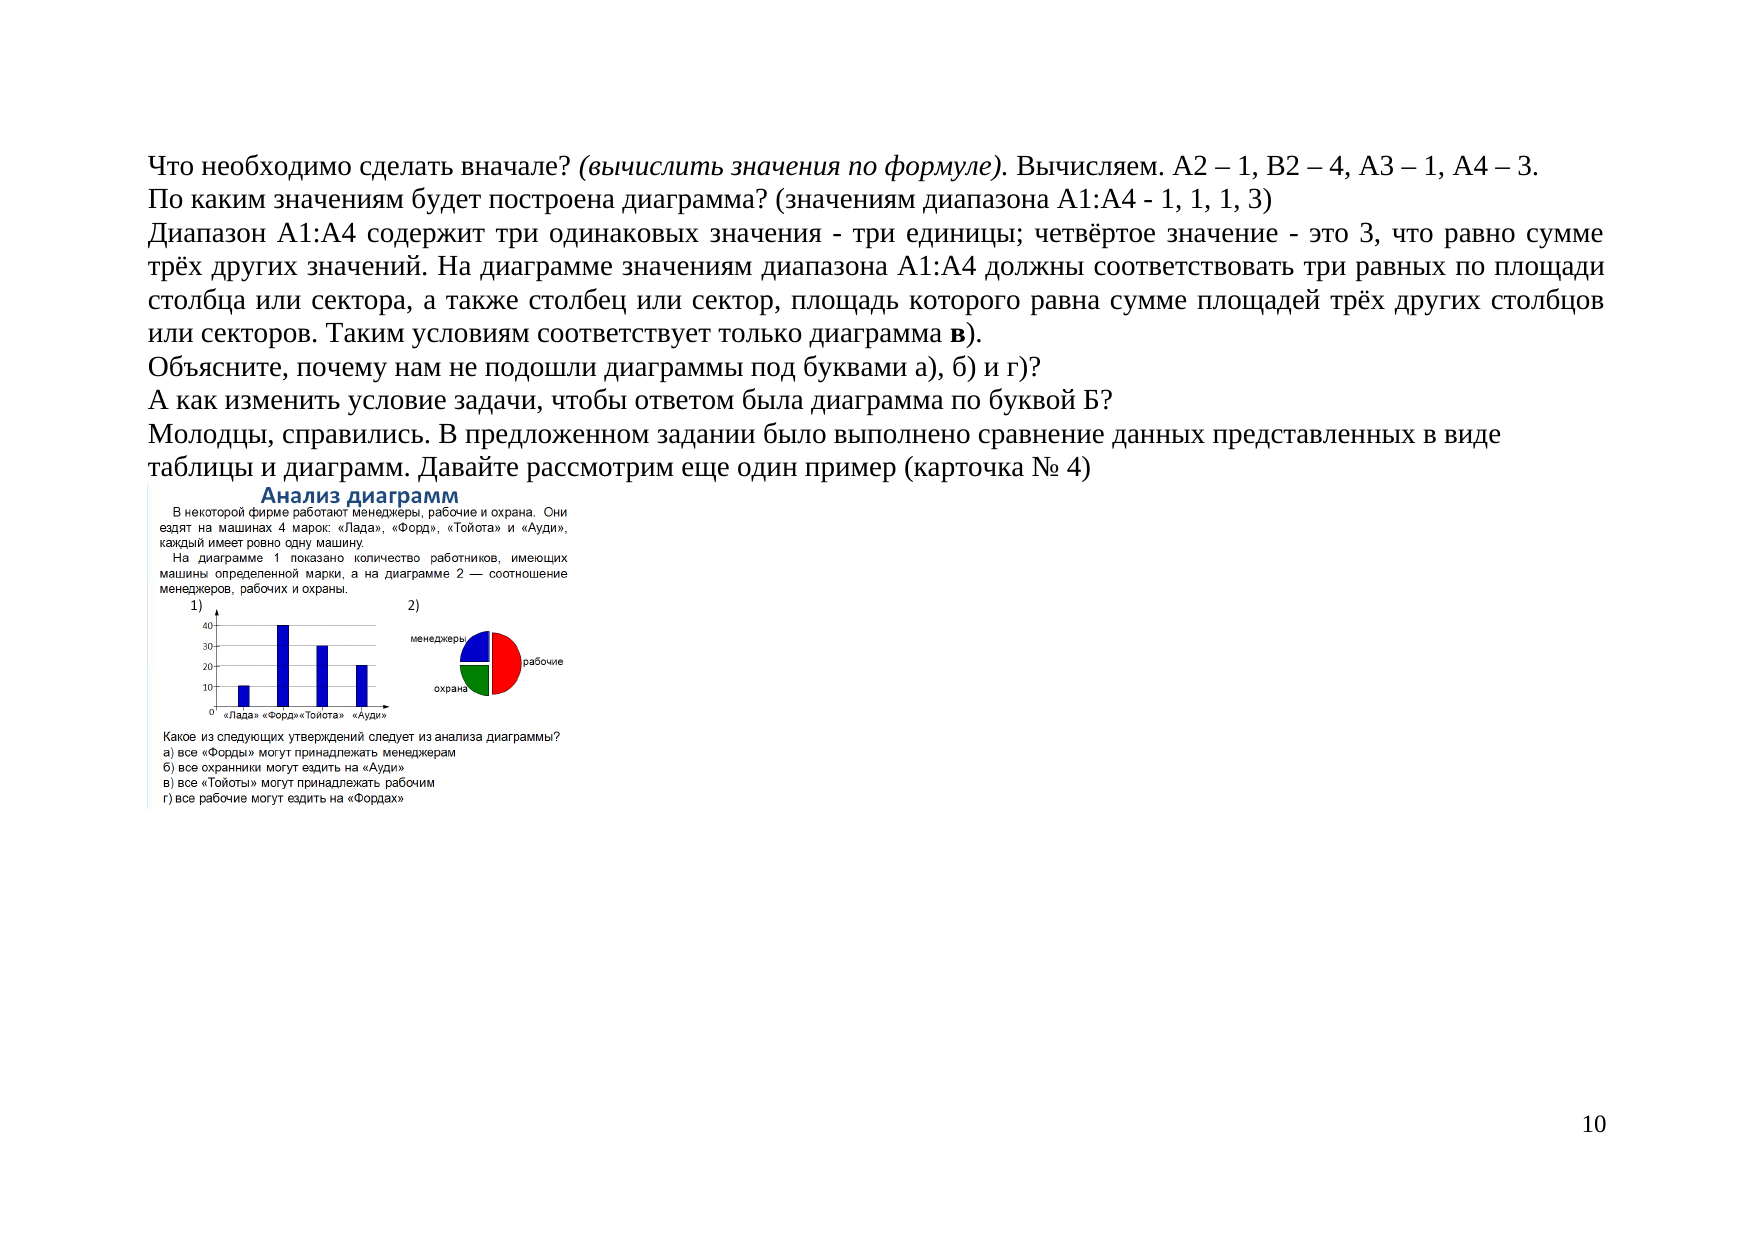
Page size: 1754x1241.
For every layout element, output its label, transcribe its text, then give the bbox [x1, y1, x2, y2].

text Диапазон А1:А4 содержит три одинаковых значения - три единицы; четвёртое значение - это 3, что равно сумме трёх других значений. На диаграмме значениям диапазона А1:А4 должны соответствовать три равных по площади столбца или сектора, а также столбец или сектор, площадь которого равна сумме площадей трёх других столбцов или секторов. Таким условиям соответствует только диаграмма в). [148, 215, 1606, 349]
text Объясните, почему нам не подошли диаграммы под буквами а), б) и г)? [148, 349, 1606, 382]
text А как изменить условие задачи, чтобы ответом была диаграмма по буквой Б? [148, 382, 1606, 416]
picture [147, 483, 582, 809]
text Молодцы, справились. В предложенном задании было выполнено сравнение данных представленных в виде таблицы и диаграмм. Давайте рассмотрим еще один пример (карточка № 4) [148, 416, 1606, 483]
text Что необходимо сделать вначале? (вычислить значения по формуле). Вычисляем. А2 – 1, В2 – 4, А3 – 1, А4 – 3. [148, 148, 1606, 181]
text По каким значениям будет построена диаграмма? (значениям диапазона А1:А4 - 1, 1, 1, 3) [148, 181, 1606, 215]
